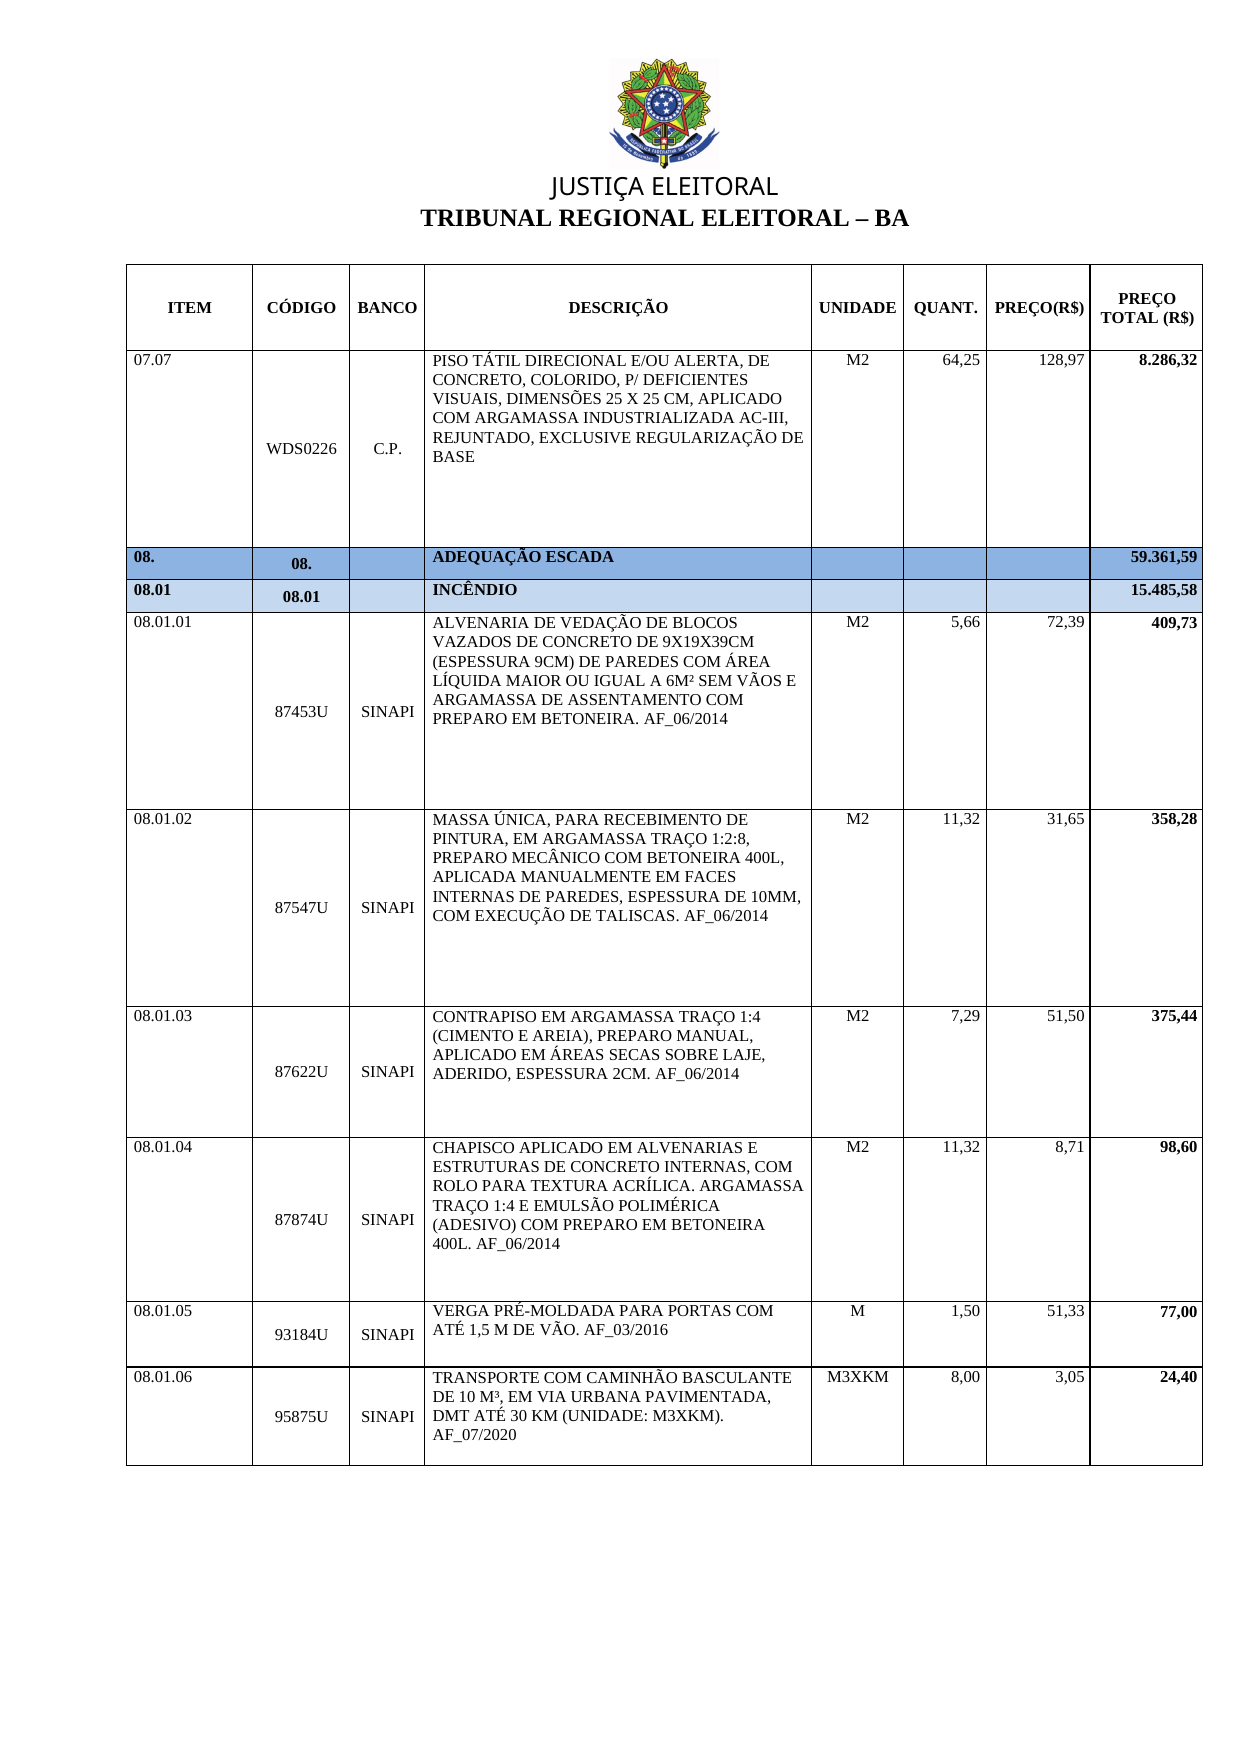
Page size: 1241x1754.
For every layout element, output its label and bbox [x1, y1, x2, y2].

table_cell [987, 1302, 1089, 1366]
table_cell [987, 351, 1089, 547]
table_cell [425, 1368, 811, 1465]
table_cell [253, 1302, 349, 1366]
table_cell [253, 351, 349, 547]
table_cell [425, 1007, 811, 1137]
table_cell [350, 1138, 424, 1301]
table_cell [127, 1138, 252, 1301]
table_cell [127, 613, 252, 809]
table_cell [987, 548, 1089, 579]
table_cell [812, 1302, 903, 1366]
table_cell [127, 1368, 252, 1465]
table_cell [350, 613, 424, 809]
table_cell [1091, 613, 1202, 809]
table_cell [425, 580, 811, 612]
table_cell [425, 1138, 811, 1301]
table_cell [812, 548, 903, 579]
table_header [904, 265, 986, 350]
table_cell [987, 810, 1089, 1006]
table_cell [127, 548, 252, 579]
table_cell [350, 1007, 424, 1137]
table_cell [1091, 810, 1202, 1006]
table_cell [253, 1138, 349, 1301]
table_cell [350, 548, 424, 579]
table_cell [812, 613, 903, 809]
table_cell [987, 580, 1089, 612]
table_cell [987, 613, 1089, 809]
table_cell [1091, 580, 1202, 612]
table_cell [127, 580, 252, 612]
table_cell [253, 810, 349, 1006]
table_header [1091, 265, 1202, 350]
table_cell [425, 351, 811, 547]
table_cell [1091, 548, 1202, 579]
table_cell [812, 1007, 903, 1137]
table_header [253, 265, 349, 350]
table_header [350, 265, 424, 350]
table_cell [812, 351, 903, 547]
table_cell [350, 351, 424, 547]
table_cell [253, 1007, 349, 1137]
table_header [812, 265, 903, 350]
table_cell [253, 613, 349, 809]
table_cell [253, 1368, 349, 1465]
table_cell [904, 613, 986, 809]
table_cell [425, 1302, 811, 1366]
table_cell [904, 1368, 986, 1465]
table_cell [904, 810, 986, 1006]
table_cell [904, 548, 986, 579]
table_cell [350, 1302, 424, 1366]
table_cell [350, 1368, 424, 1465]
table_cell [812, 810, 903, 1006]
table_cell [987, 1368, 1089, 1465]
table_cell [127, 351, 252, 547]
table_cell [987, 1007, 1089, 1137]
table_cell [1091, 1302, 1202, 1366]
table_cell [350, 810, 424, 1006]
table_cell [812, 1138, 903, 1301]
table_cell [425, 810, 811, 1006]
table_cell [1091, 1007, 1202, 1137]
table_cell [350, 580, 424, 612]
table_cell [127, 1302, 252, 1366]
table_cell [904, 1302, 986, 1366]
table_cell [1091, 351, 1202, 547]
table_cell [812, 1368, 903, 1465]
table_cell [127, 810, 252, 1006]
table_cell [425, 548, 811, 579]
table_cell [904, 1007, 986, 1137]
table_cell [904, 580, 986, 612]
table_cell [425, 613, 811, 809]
picture [609, 58, 720, 169]
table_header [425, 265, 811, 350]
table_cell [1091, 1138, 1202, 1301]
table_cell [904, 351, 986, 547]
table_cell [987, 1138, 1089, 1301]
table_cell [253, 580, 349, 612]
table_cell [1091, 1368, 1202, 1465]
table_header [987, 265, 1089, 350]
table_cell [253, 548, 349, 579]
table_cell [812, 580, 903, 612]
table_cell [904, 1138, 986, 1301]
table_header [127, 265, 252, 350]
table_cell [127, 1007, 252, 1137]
